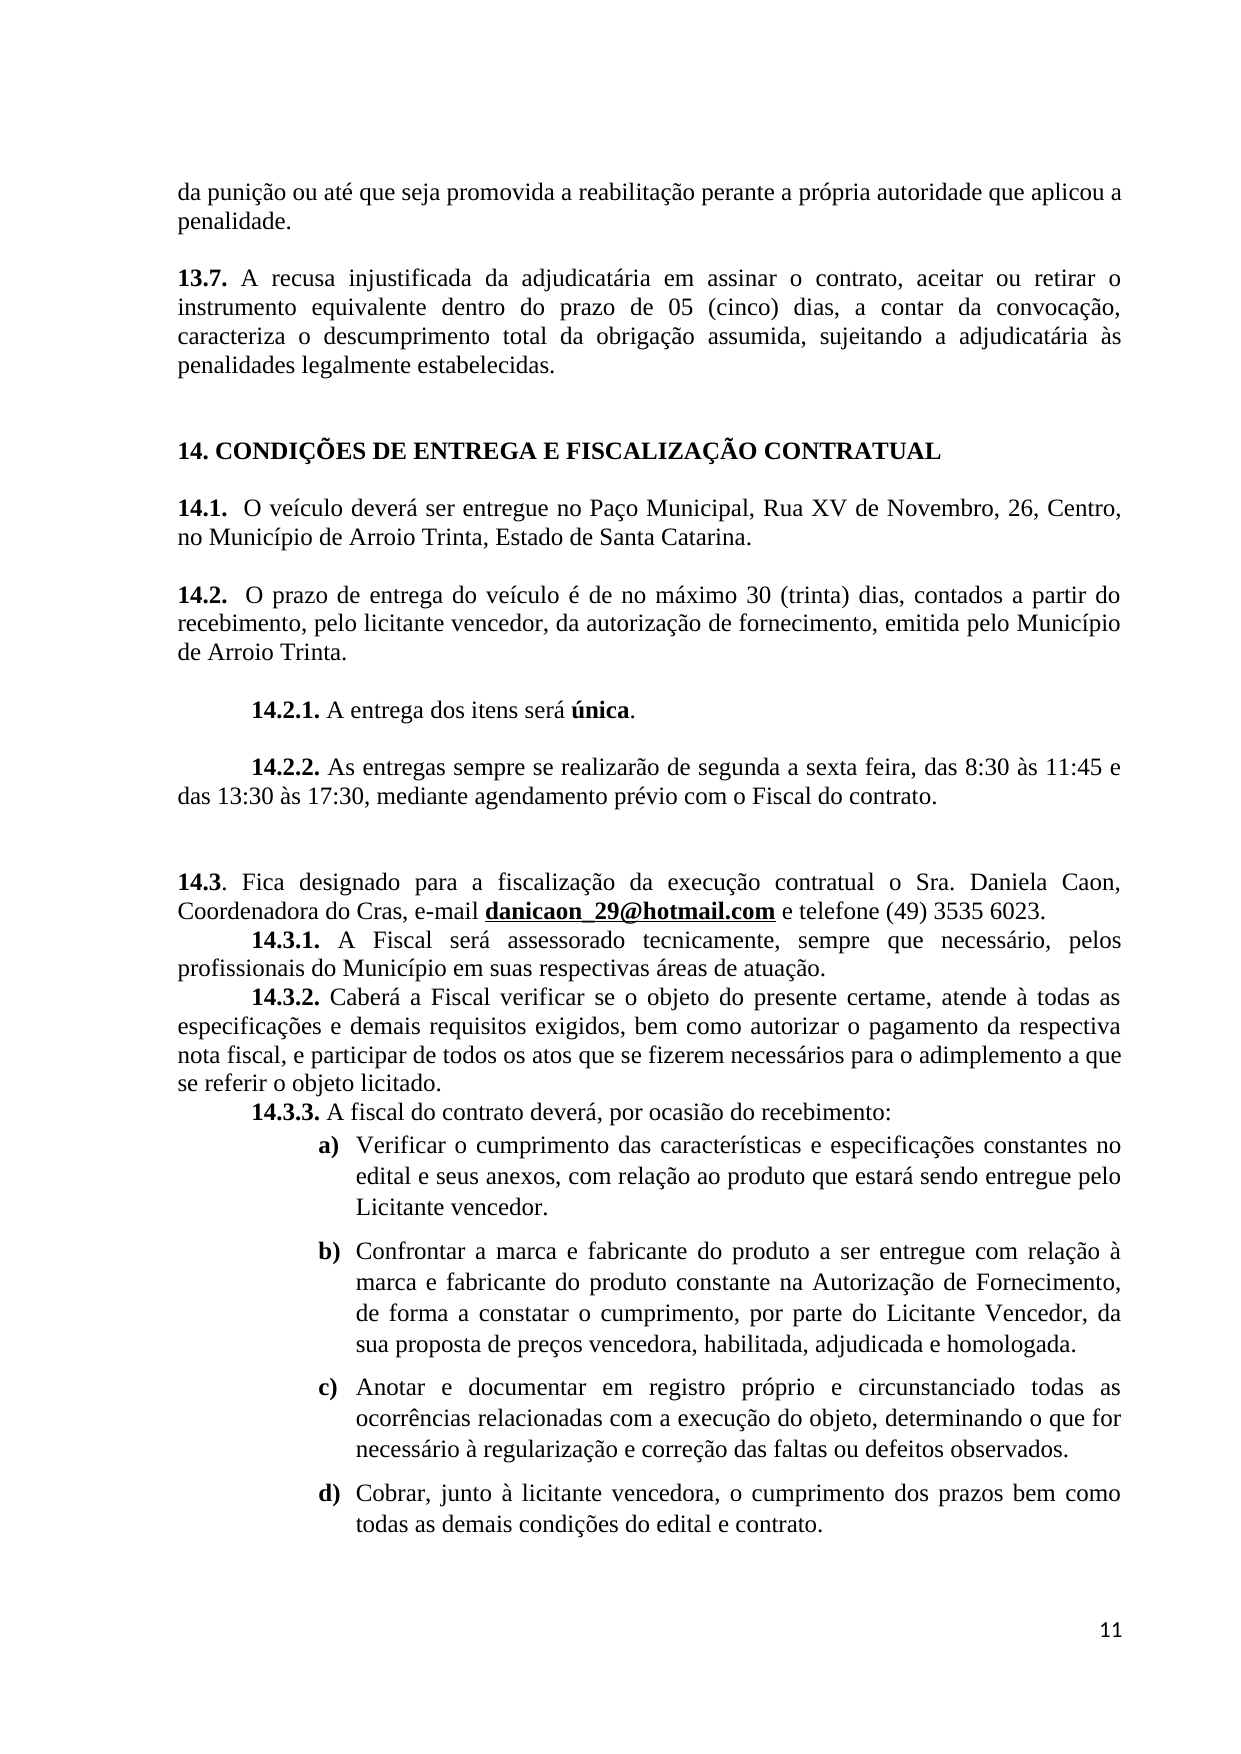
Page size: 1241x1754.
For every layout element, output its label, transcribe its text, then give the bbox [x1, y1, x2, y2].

text 13.7. A recusa injustificada da adjudicatária em assinar o contrato, aceitar ou retirar o instrumento equivalente dentro do prazo de 05 (cinco) dias, a contar da convocação, caracteriza o descumprimento total da obrigação assumida, sujeitando a adjudicatária às penalidades legalmente estabelecidas. [177, 263, 1122, 378]
text 14.3. Fica designado para a fiscalização da execução contratual o Sra. Daniela Caon, Coordenadora do Cras, e-mail danicaon_29@hotmail.com e telefone (49) 3535 6023. [177, 867, 1122, 925]
text 14.2. O prazo de entrega do veículo é de no máximo 30 (trinta) dias, contados a partir do recebimento, pelo licitante vencedor, da autorização de fornecimento, emitida pelo Município de Arroio Trinta. [177, 580, 1122, 666]
list Confrontar a marca e fabricante do produto a ser entregue com relação à marca e fabricante do produto constante na Autorização de Fornecimento, de forma a constatar o cumprimento, por parte do Licitante Vencedor, da sua proposta de preços vencedora, habilitada, adjudicada e homologada. [318, 1236, 1122, 1358]
text 14.1. O veículo deverá ser entregue no Paço Municipal, Rua XV de Novembro, 26, Centro, no Município de Arroio Trinta, Estado de Santa Catarina. [177, 493, 1122, 551]
list Anotar e documentar em registro próprio e circunstanciado todas as ocorrências relacionadas com a execução do objeto, determinando o que for necessário à regularização e correção das faltas ou defeitos observados. [318, 1372, 1122, 1463]
text 14.3.1. A Fiscal será assessorado tecnicamente, sempre que necessário, pelos profissionais do Município em suas respectivas áreas de atuação. [177, 925, 1122, 982]
text 14.2.2. As entregas sempre se realizarão de segunda a sexta feira, das 8:30 às 11:45 e das 13:30 às 17:30, mediante agendamento prévio com o Fiscal do contrato. [177, 752, 1122, 810]
list Verificar o cumprimento das características e especificações constantes no edital e seus anexos, com relação ao produto que estará sendo entregue pelo Licitante vencedor. [318, 1130, 1122, 1221]
text 14. CONDIÇÕES DE ENTREGA E FISCALIZAÇÃO CONTRATUAL [177, 436, 1122, 465]
text 14.2.1. A entrega dos itens será única. [251, 695, 1122, 723]
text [177, 177, 1122, 235]
text 14.3.3. A fiscal do contrato deverá, por ocasião do recebimento: [177, 1097, 1122, 1126]
text 14.3.2. Caberá a Fiscal verificar se o objeto do presente certame, atende à todas as especificações e demais requisitos exigidos, bem como autorizar o pagamento da respectiva nota fiscal, e participar de todos os atos que se fizerem necessários para o adimplemento a que se referir o objeto licitado. [177, 982, 1122, 1097]
list Cobrar, junto à licitante vencedora, o cumprimento dos prazos bem como todas as demais condições do edital e contrato. [318, 1478, 1122, 1538]
